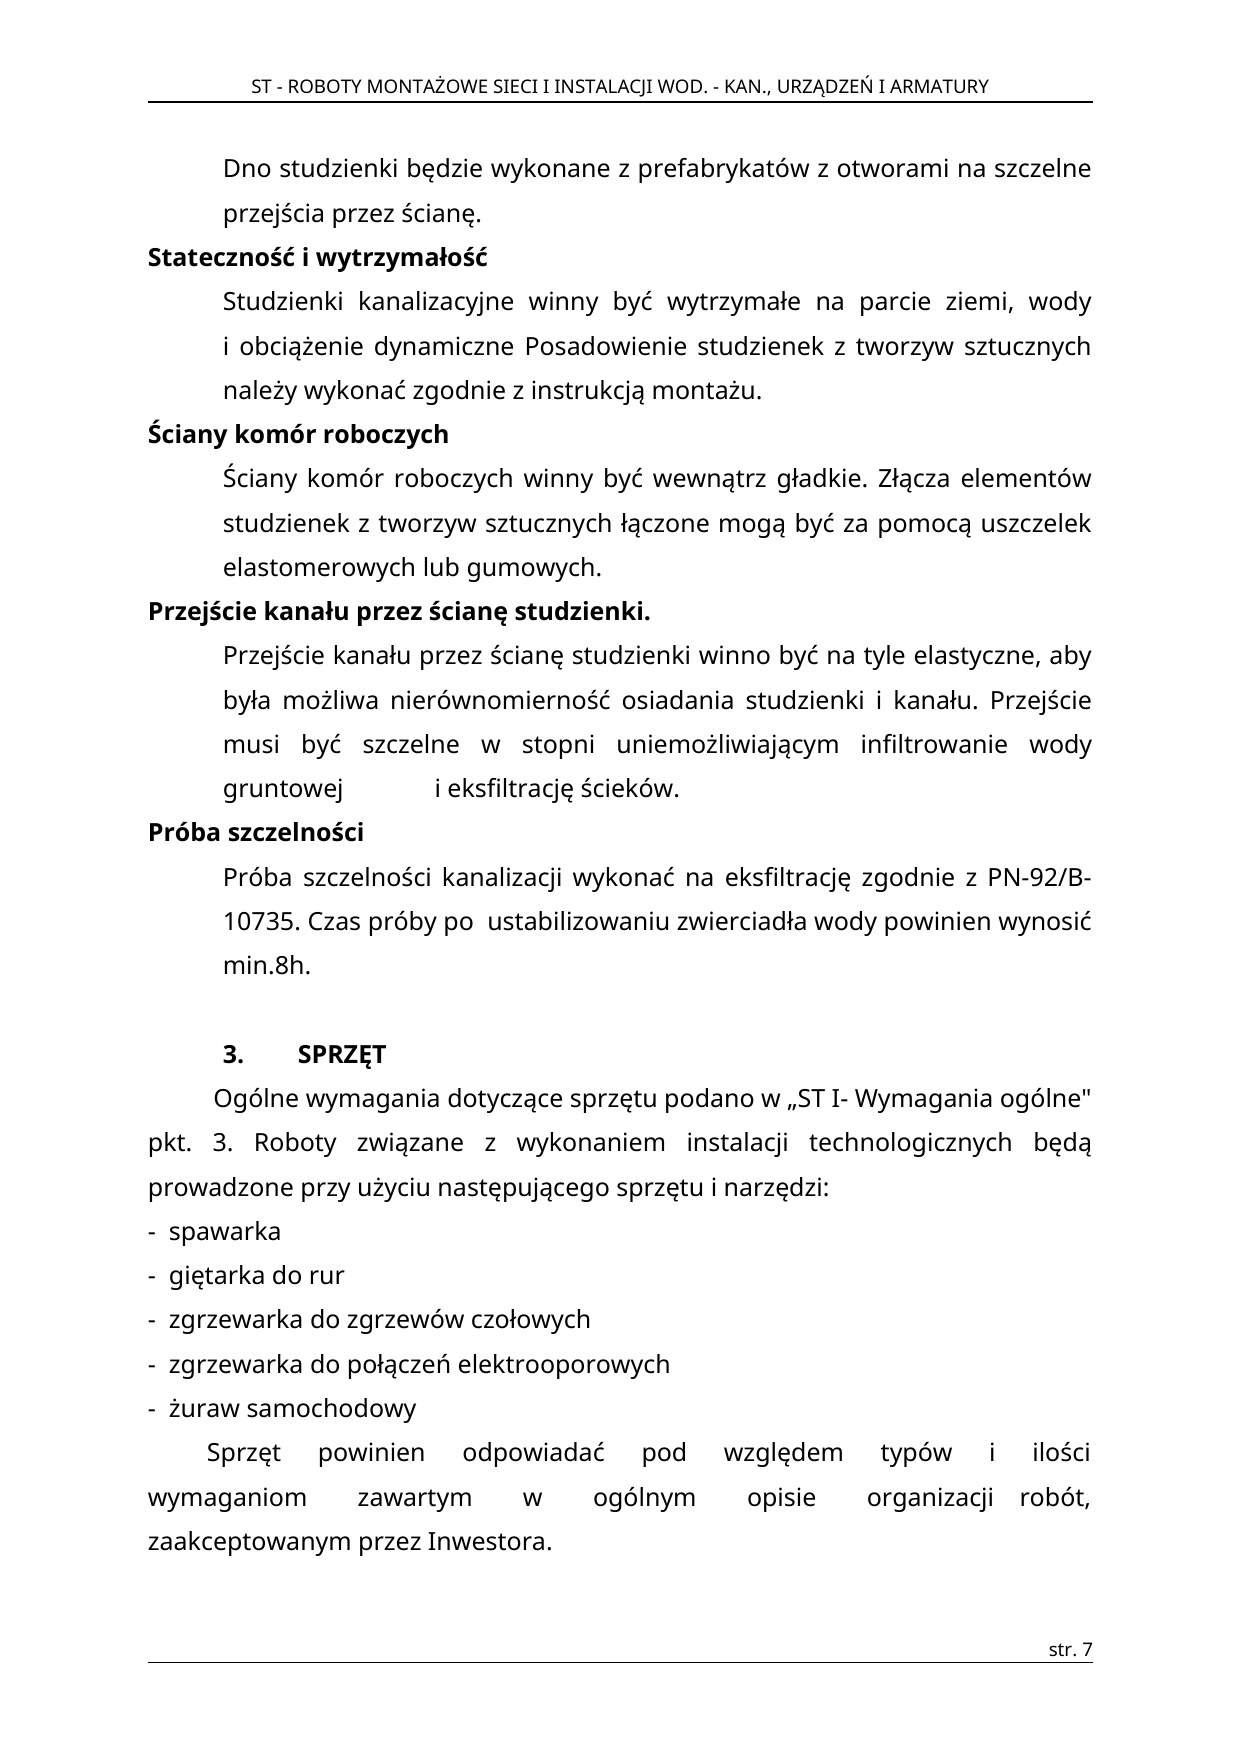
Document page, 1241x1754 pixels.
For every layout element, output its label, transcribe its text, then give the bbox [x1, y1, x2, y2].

text - żuraw samochodowy [148, 1391, 1093, 1425]
list Przejście kanału przez ścianę studzienki winno być na tyle elastyczne, aby była możliwa nierównomierność osiadania studzienki i kanału. Przejście musi być szczelne w stopni uniemożliwiającym infiltrowanie wody gruntowej i eksfiltrację ścieków. [223, 638, 1093, 805]
text Stateczność i wytrzymałość [148, 239, 1093, 274]
text Sprzęt powinien odpowiadać pod względem typów i ilości wymaganiom zawartym w ogólnym opisie organizacji robót, zaakceptowanym przez Inwestora. [148, 1435, 1093, 1557]
list Dno studzienki będzie wykonane z prefabrykatów z otworami na szczelne przejścia przez ścianę. [223, 151, 1093, 229]
text - zgrzewarka do połączeń elektrooporowych [148, 1346, 1093, 1380]
list Studzienki kanalizacyjne winny być wytrzymałe na parcie ziemi, wody i obciążenie dynamiczne Posadowienie studzienek z tworzyw sztucznych należy wykonać zgodnie z instrukcją montażu. [223, 284, 1093, 406]
text - zgrzewarka do zgrzewów czołowych [148, 1302, 1093, 1336]
text Ściany komór roboczych [148, 417, 1093, 451]
text - giętarka do rur [148, 1258, 1093, 1292]
subtitle SPRZĘT [223, 1036, 1093, 1071]
list Ściany komór roboczych winny być wewnątrz gładkie. Złącza elementów studzienek z tworzyw sztucznych łączone mogą być za pomocą uszczelek elastomerowych lub gumowych. [223, 461, 1093, 583]
text Próba szczelności [148, 815, 1093, 849]
list Próba szczelności kanalizacji wykonać na eksfiltrację zgodnie z PN-92/B-10735. Czas próby po ustabilizowaniu zwierciadła wody powinien wynosić min.8h. [223, 859, 1093, 982]
text Przejście kanału przez ścianę studzienki. [148, 594, 1093, 628]
text Ogólne wymagania dotyczące sprzętu podano w „ST I- Wymagania ogólne" pkt. 3. Roboty związane z wykonaniem instalacji technologicznych będą prowadzone przy użyciu następującego sprzętu i narzędzi: [148, 1081, 1093, 1203]
text - spawarka [148, 1213, 1093, 1248]
